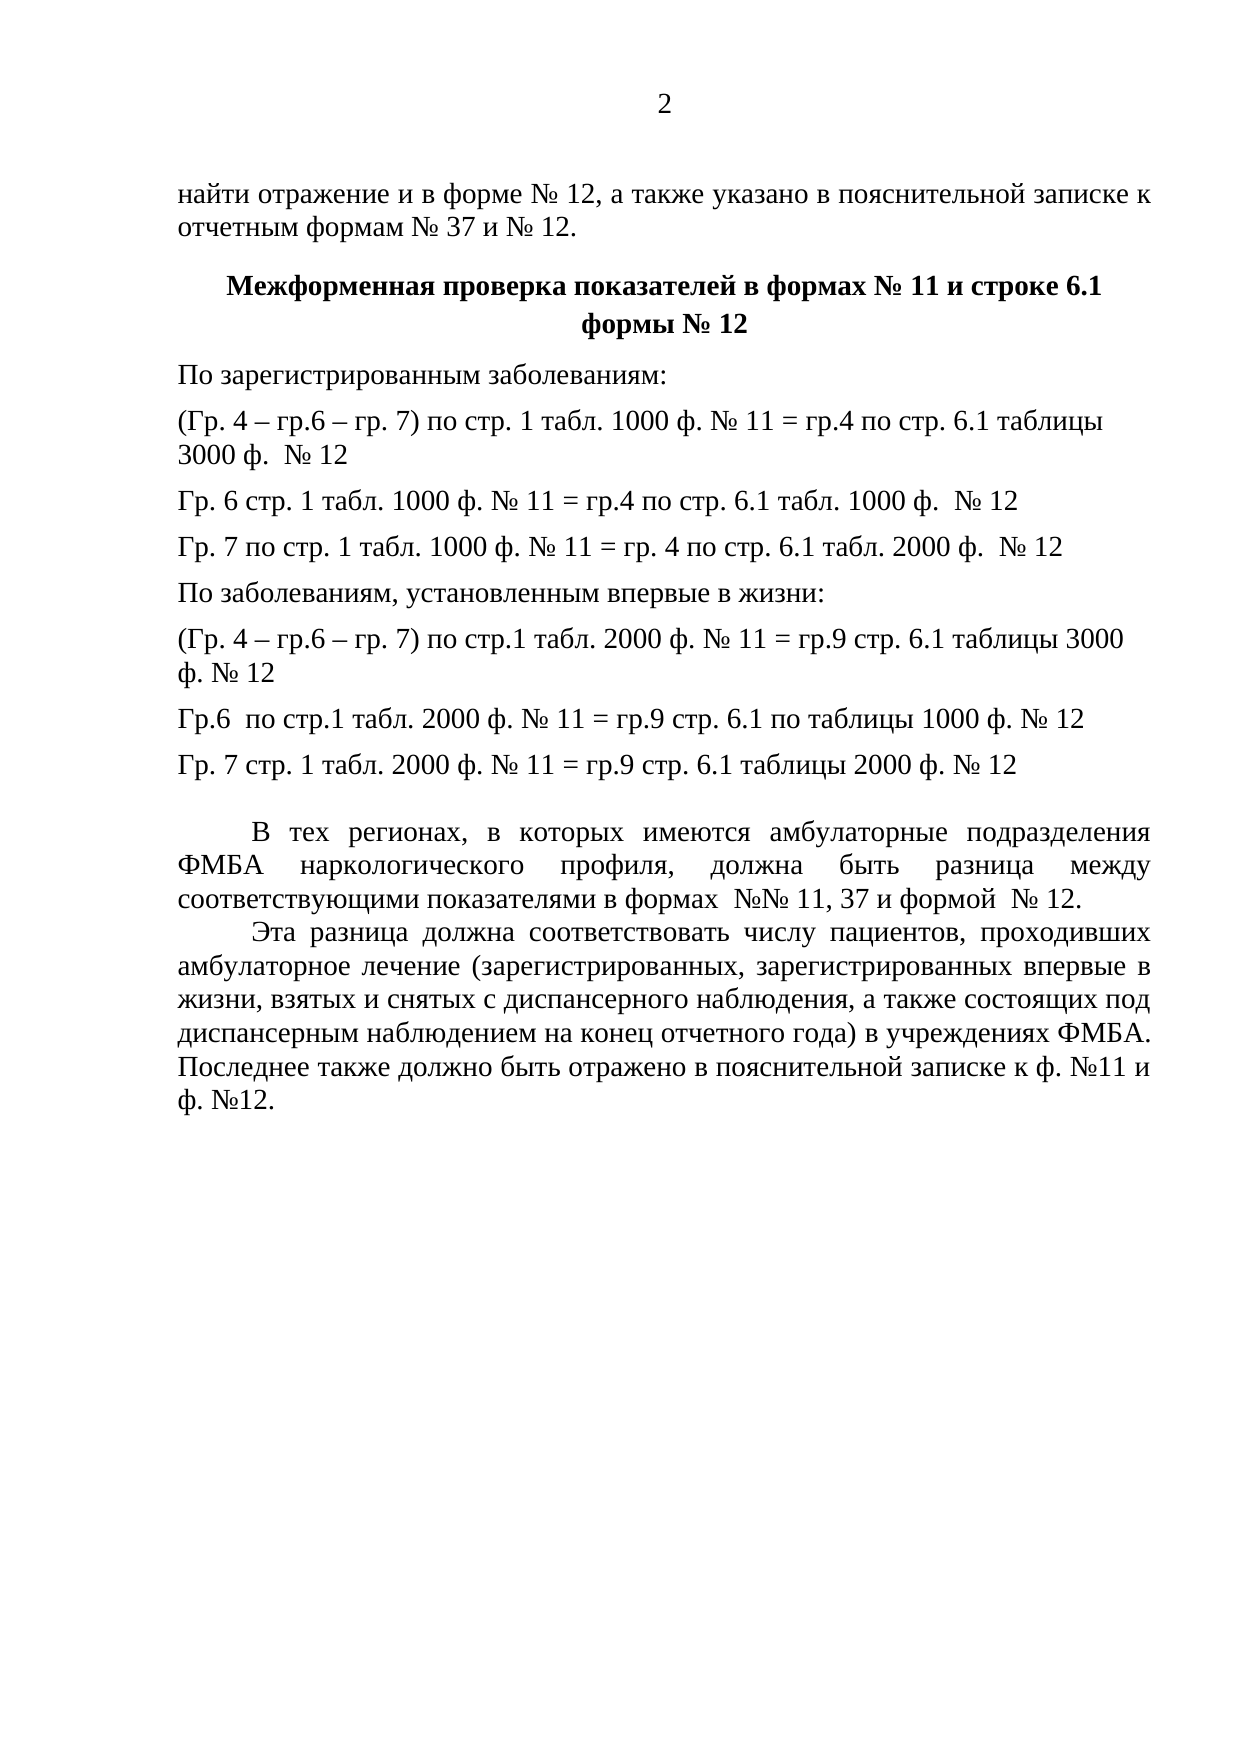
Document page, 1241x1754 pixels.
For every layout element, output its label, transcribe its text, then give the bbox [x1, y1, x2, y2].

text (Гр. 4 – гр.6 – гр. 7) по стр. 1 табл. 1000 ф. № 11 = гр.4 по стр. 6.1 таблицы 3000 ф. № 12 [177, 403, 1152, 471]
text Гр. 7 стр. 1 табл. 2000 ф. № 11 = гр.9 стр. 6.1 таблицы 2000 ф. № 12 [177, 747, 1152, 780]
text В тех регионах, в которых имеются амбулаторные подразделения ФМБА наркологического профиля, должна быть разница между соответствующими показателями в формах №№ 11, 37 и формой № 12. [177, 814, 1152, 914]
text Гр. 7 по стр. 1 табл. 1000 ф. № 11 = гр. 4 по стр. 6.1 табл. 2000 ф. № 12 [177, 529, 1152, 563]
text (Гр. 4 – гр.6 – гр. 7) по стр.1 табл. 2000 ф. № 11 = гр.9 стр. 6.1 таблицы 3000 ф. № 12 [177, 621, 1152, 688]
text По зарегистрированным заболеваниям: [177, 357, 1152, 391]
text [177, 176, 1152, 243]
text Межформенная проверка показателей в формах № 11 и строке 6.1 формы № 12 [177, 268, 1152, 340]
text Гр.6 по стр.1 табл. 2000 ф. № 11 = гр.9 стр. 6.1 по таблицы 1000 ф. № 12 [177, 701, 1152, 734]
text По заболеваниям, установленным впервые в жизни: [177, 575, 1152, 609]
text Гр. 6 стр. 1 табл. 1000 ф. № 11 = гр.4 по стр. 6.1 табл. 1000 ф. № 12 [177, 483, 1152, 517]
text Эта разница должна соответствовать числу пациентов, проходивших амбулаторное лечение (зарегистрированных, зарегистрированных впервые в жизни, взятых и снятых с диспансерного наблюдения, а также состоящих под диспансерным наблюдением на конец отчетного года) в учреждениях ФМБА. Последнее также должно быть отражено в пояснительной записке к ф. №11 и ф. №12. [177, 914, 1152, 1116]
